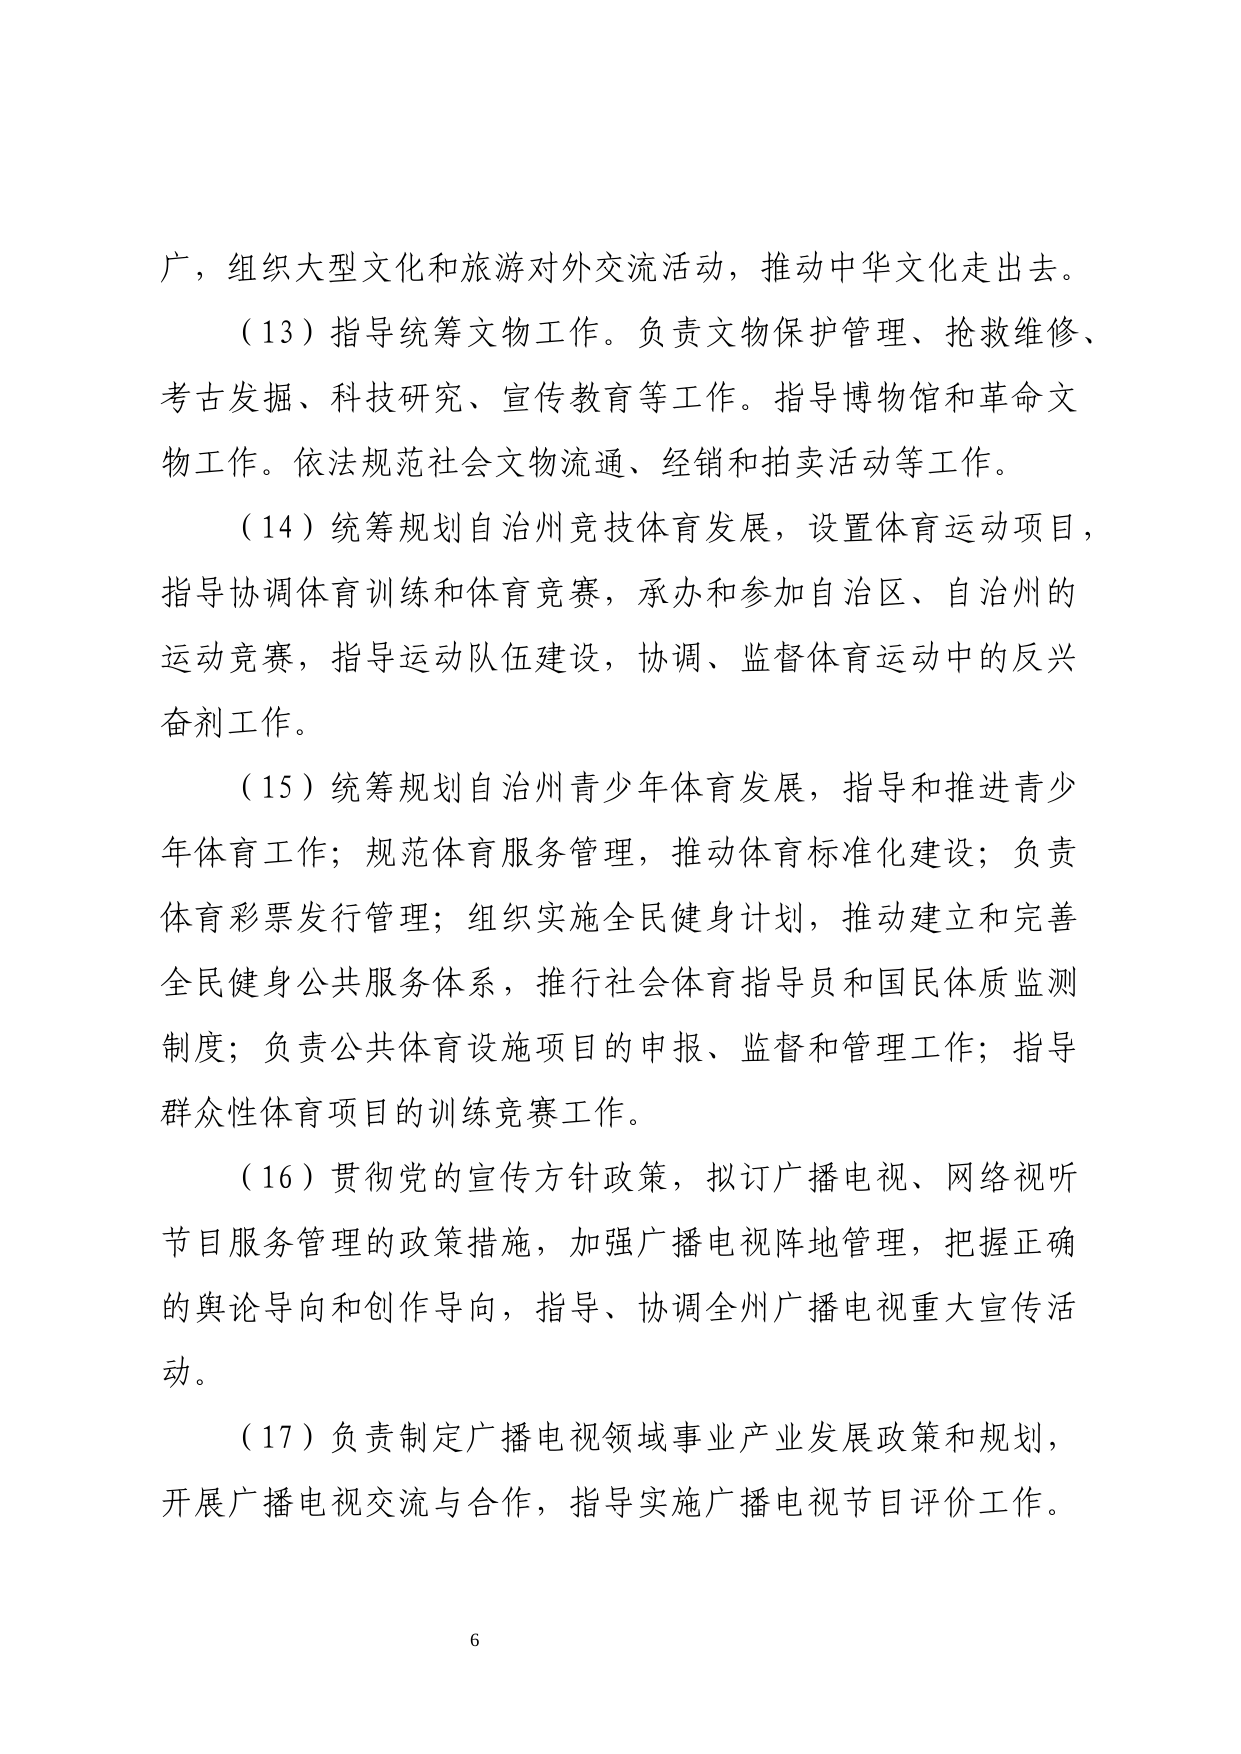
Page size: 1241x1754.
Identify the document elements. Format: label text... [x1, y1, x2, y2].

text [159, 1403, 1081, 1533]
text （16）贯彻党的宣传方针政策，拟订广播电视、网络视听节目服务管理的政策措施，加强广播电视阵地管理，把握正确的舆论导向和创作导向，指导、协调全州广播电视重大宣传活动。 [159, 1143, 1081, 1403]
text （15）统筹规划自治州青少年体育发展，指导和推进青少年体育工作；规范体育服务管理，推动体育标准化建设；负责体育彩票发行管理；组织实施全民健身计划，推动建立和完善全民健身公共服务体系，推行社会体育指导员和国民体质监测制度；负责公共体育设施项目的申报、监督和管理工作；指导群众性体育项目的训练竞赛工作。 [159, 753, 1081, 1143]
text （13）指导统筹文物工作。负责文物保护管理、抢救维修、考古发掘、科技研究、宣传教育等工作。指导博物馆和革命文物工作。依法规范社会文物流通、经销和拍卖活动等工作。 [159, 298, 1081, 493]
text （14）统筹规划自治州竞技体育发展，设置体育运动项目，指导协调体育训练和体育竞赛，承办和参加自治区、自治州的运动竞赛，指导运动队伍建设，协调、监督体育运动中的反兴奋剂工作。 [159, 493, 1081, 753]
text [159, 233, 1081, 298]
